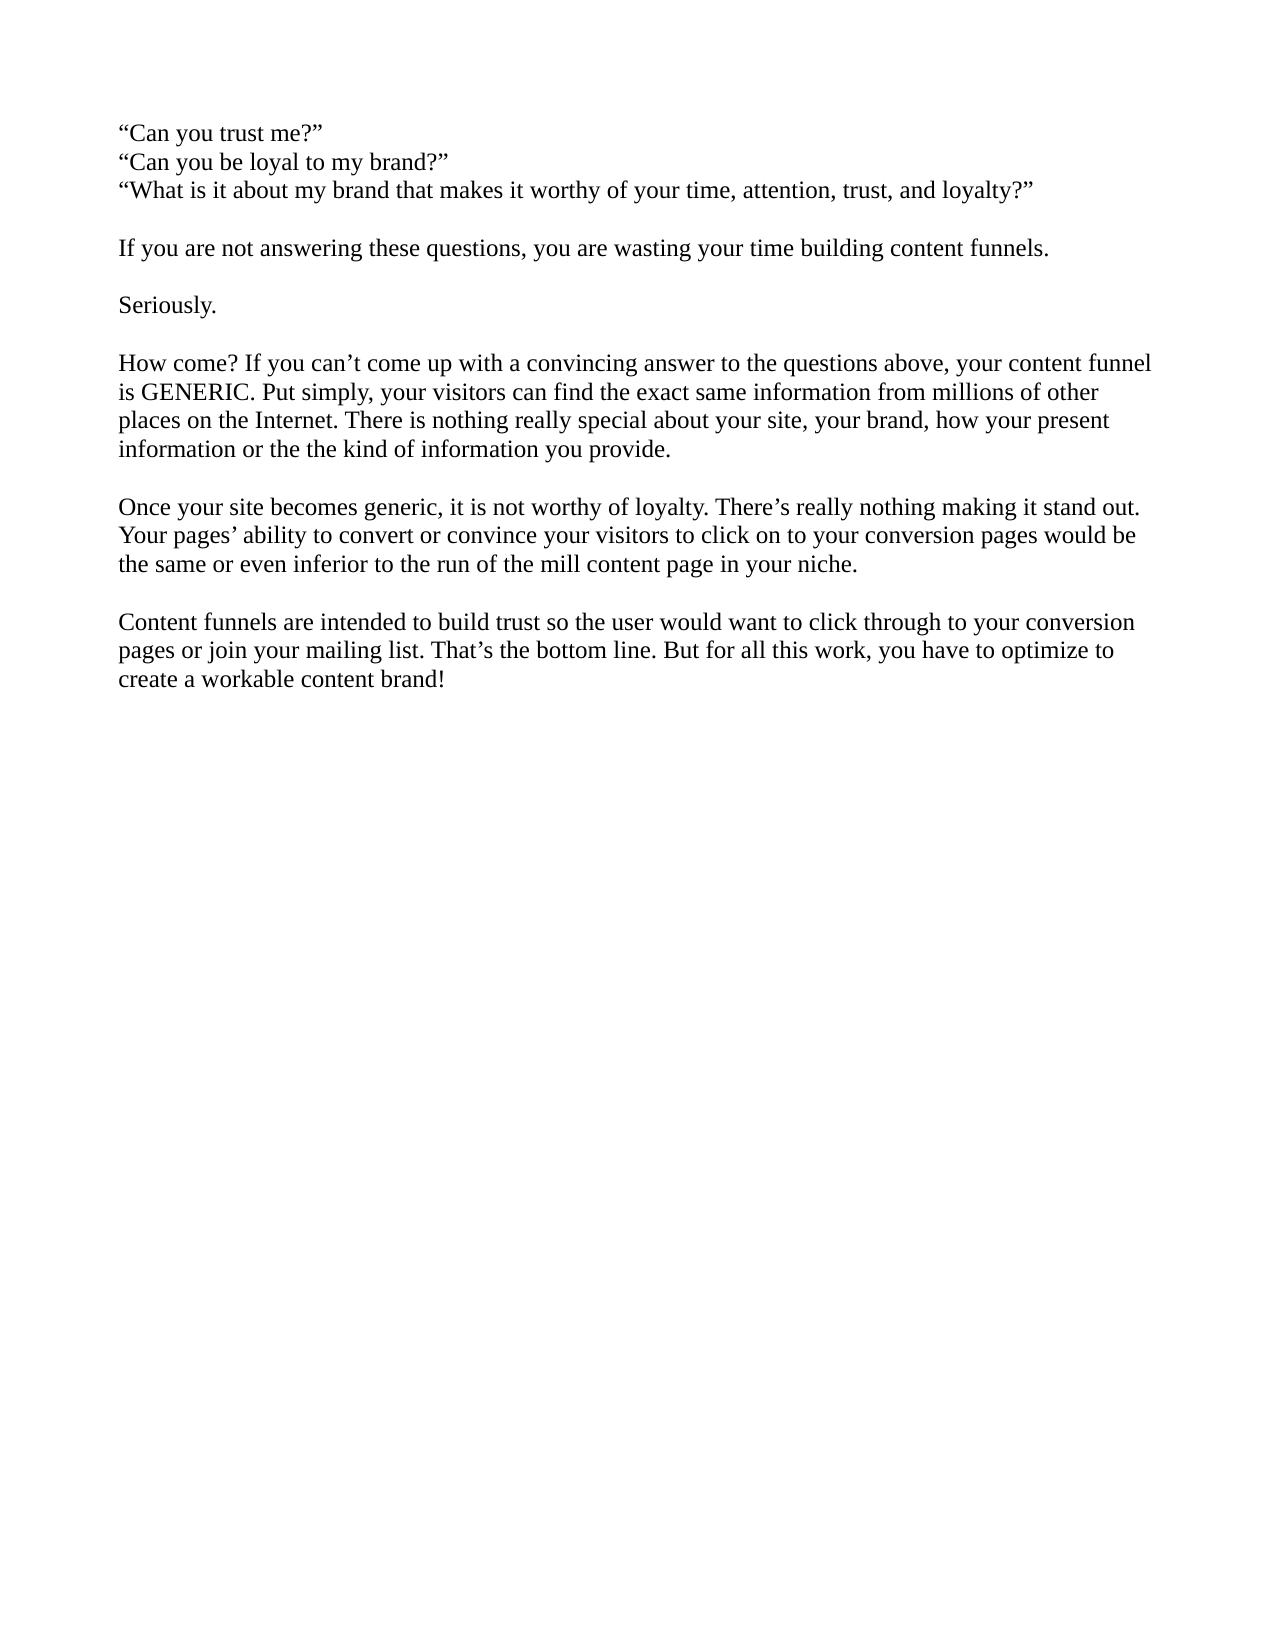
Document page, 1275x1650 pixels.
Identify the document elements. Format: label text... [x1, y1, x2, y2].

text Content funnels are intended to build trust so the user would want to click through to your conversion pages or join your mailing list. That’s the bottom line. But for all this work, you have to optimize to create a workable content brand! [118, 607, 1157, 693]
text Once your site becomes generic, it is not worthy of loyalty. There’s really nothing making it stand out. Your pages’ ability to convert or convince your visitors to click on to your conversion pages would be the same or even inferior to the run of the mill content page in your niche. [118, 463, 1157, 578]
text “Can you trust me?” “Can you be loyal to my brand?” “What is it about my brand that makes it worthy of your time, attention, trust, and loyalty?” If you are not answering these questions, you are wasting your time building content funnels. Seriously. How come? If you can’t come up with a convincing answer to the questions above, your content funnel is GENERIC. Put simply, your visitors can find the exact same information from millions of other places on the Internet. There is nothing really special about your site, your brand, how your present information or the the kind of information you provide. [118, 118, 1157, 463]
